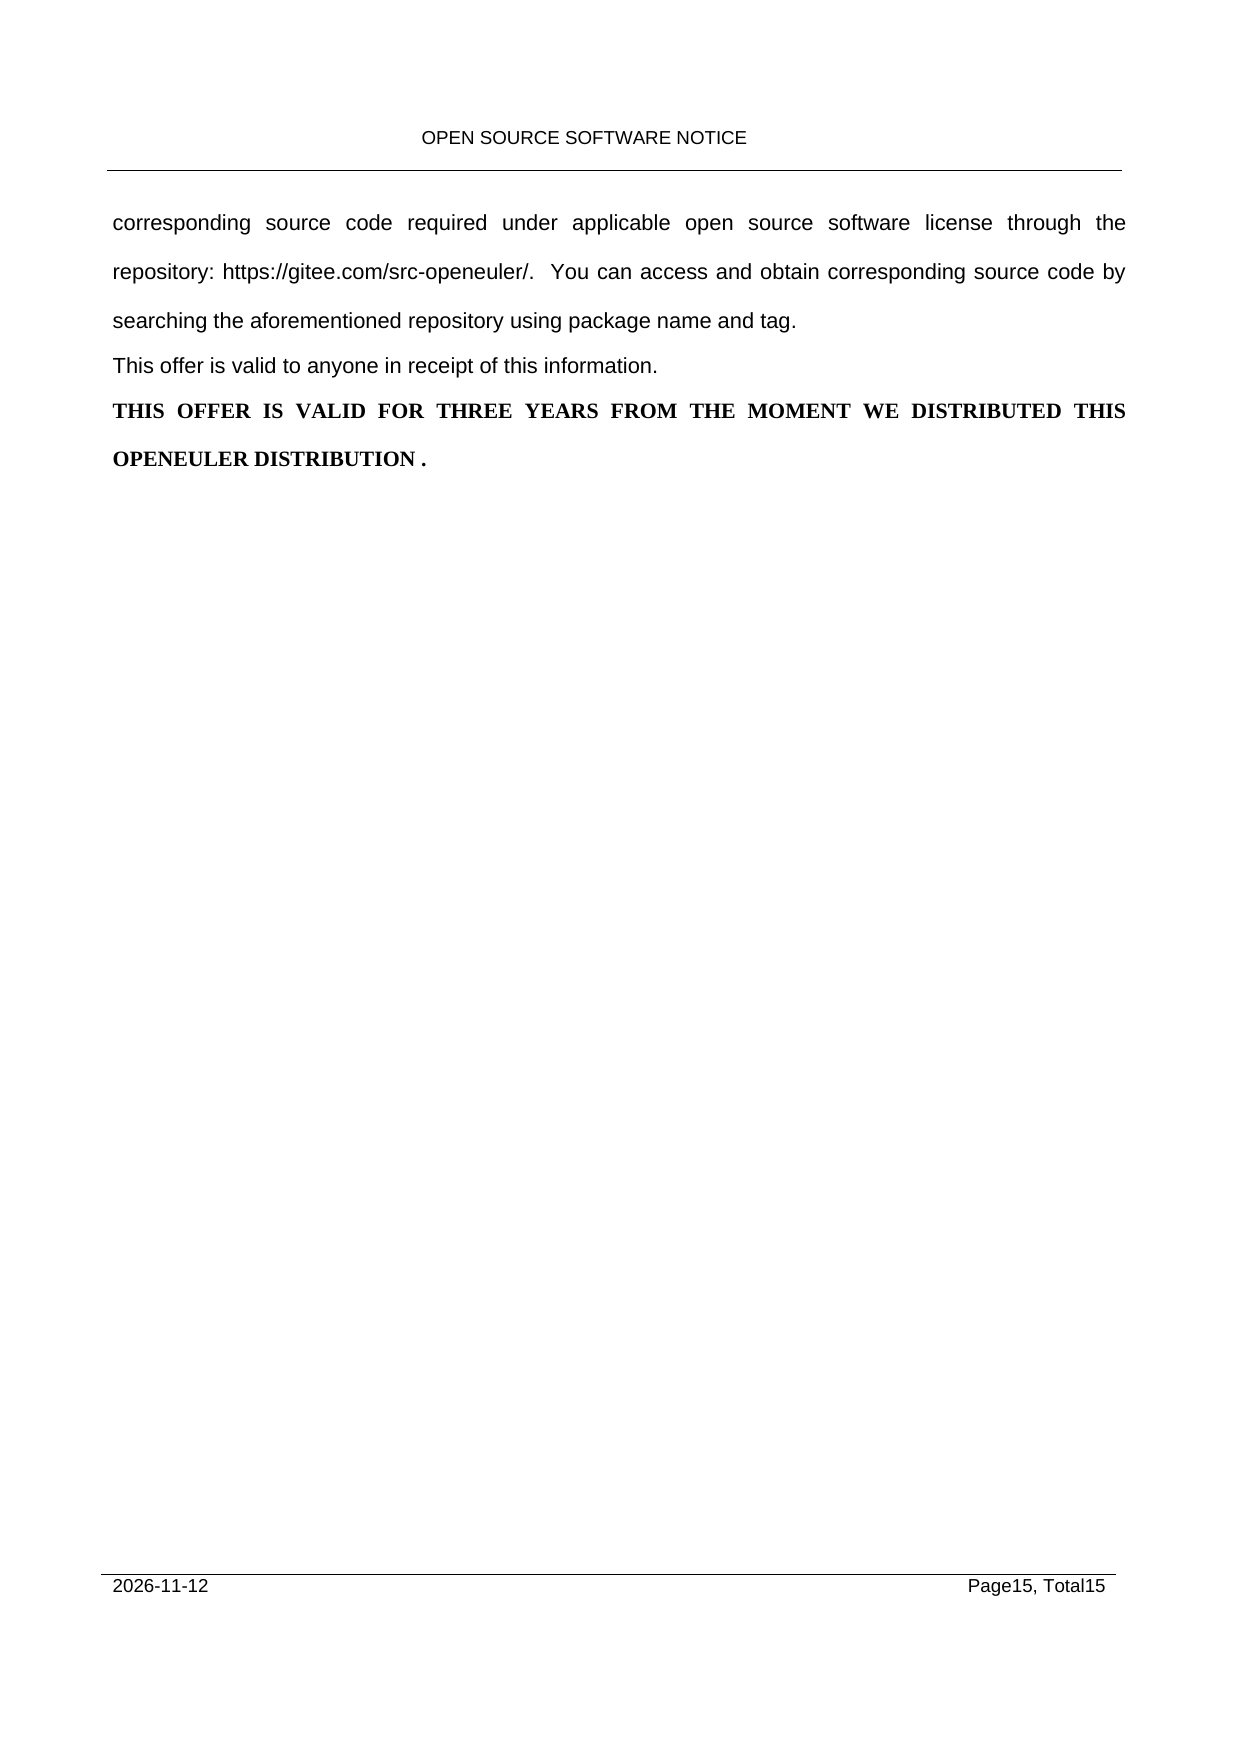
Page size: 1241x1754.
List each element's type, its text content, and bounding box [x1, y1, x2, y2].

text This offer is valid to anyone in receipt of this information. [112, 349, 1128, 381]
text THIS OFFER IS VALID FOR THREE YEARS FROM THE MOMENT WE DISTRIBUTED THIS OPENEULER DISTRIBUTION . [112, 394, 1128, 475]
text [112, 206, 1128, 336]
